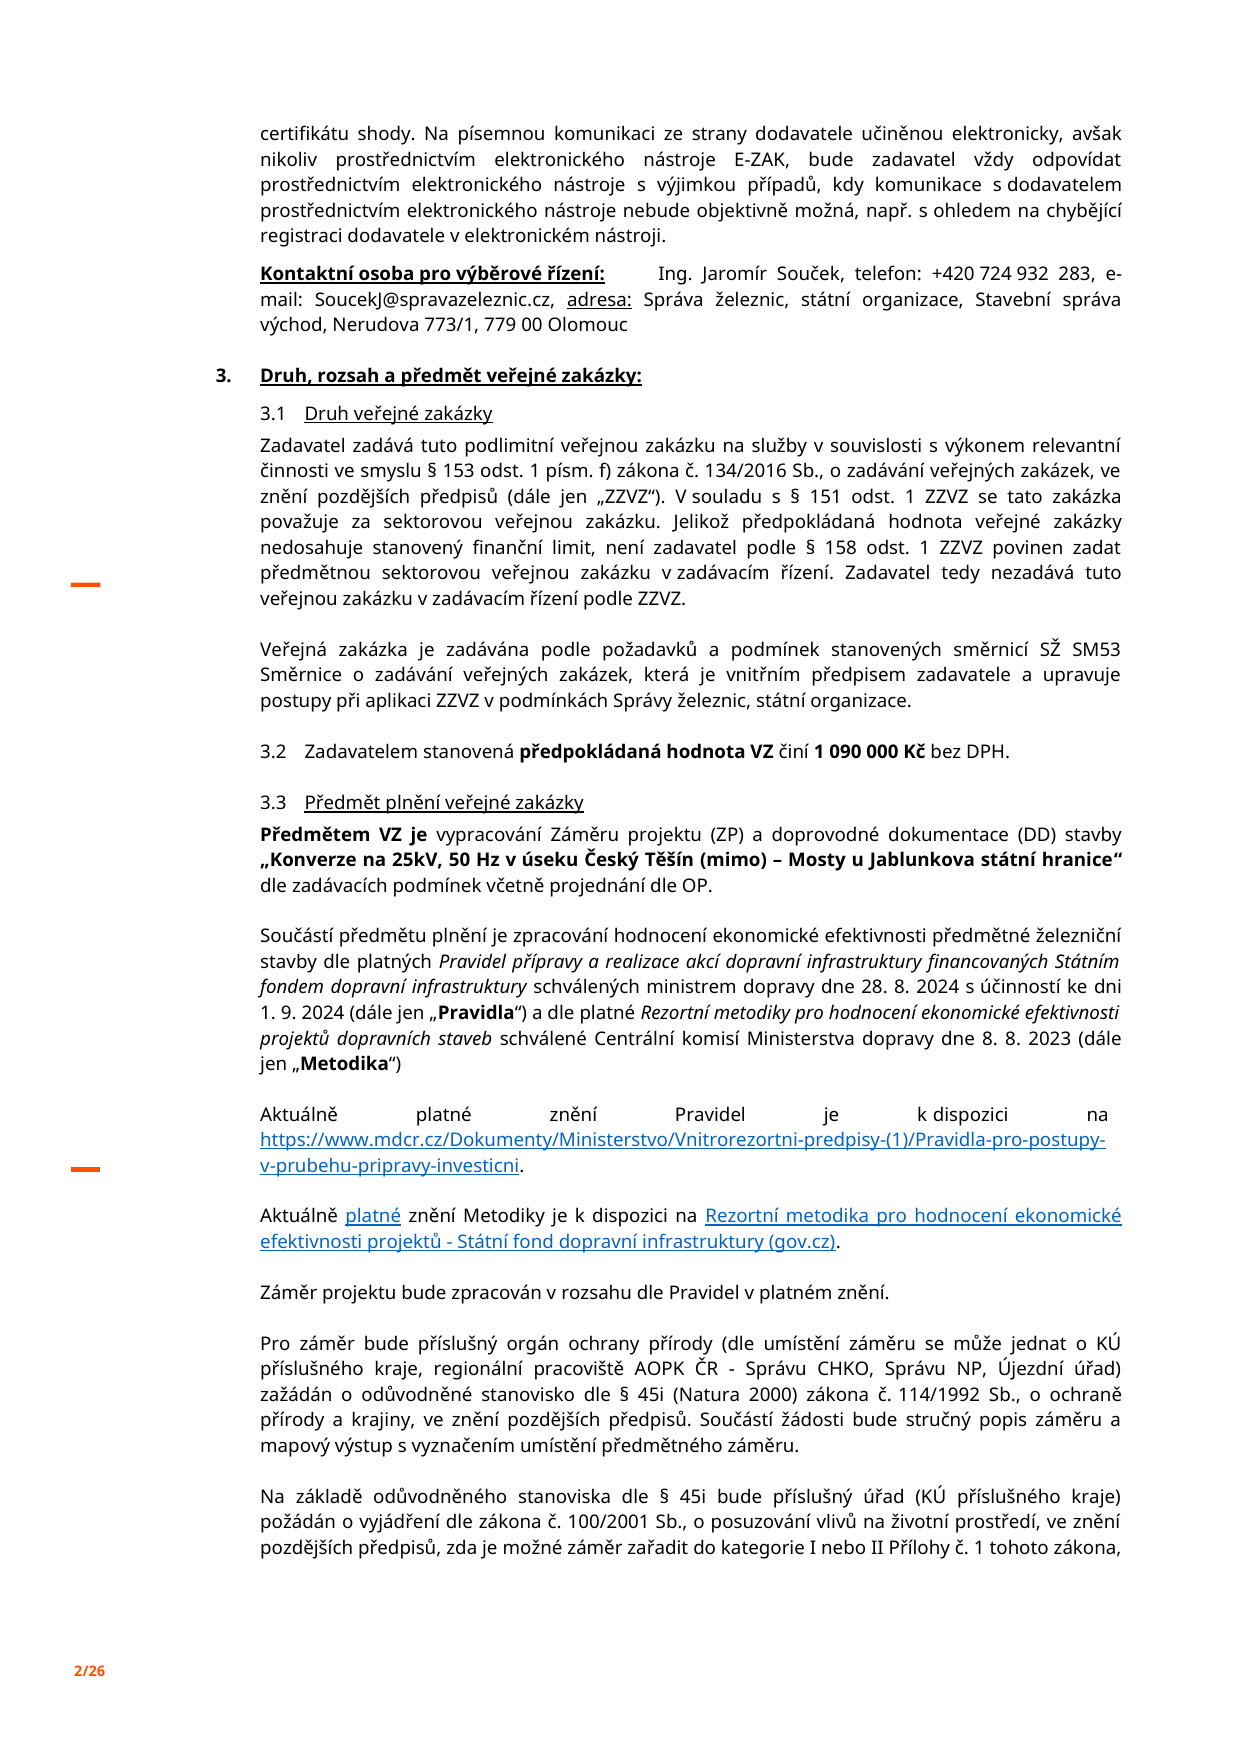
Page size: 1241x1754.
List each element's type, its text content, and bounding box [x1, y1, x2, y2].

list Pro záměr bude příslušný orgán ochrany přírody (dle umístění záměru se může jednat o KÚ příslušného kraje, regionální pracoviště AOPK ČR - Správu CHKO, Správu NP, Újezdní úřad) zažádán o odůvodněné stanovisko dle § 45i (Natura 2000) zákona č. 114/1992 Sb., o ochraně přírody a krajiny, ve znění pozdějších předpisů. Součástí žádosti bude stručný popis záměru a mapový výstup s vyznačením umístění předmětného záměru. [260, 1330, 1122, 1458]
list Aktuálně platné znění Metodiky je k dispozici na Rezortní metodika pro hodnocení ekonomické efektivnosti projektů - Státní fond dopravní infrastruktury (gov.cz). [260, 1202, 1122, 1253]
text Kontaktní osoba pro výběrové řízení: Ing. Jaromír Souček, telefon: +420 724 932 283, e-mail: SoucekJ@spravazeleznic.cz, adresa: Správa železnic, státní organizace, Stavební správa východ, Nerudova 773/1, 779 00 Olomouc [260, 261, 1122, 337]
list Druh veřejné zakázky [260, 400, 1122, 426]
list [260, 1483, 1122, 1560]
list Součástí předmětu plnění je zpracování hodnocení ekonomické efektivnosti předmětné železniční stavby dle platných Pravidel přípravy a realizace akcí dopravní infrastruktury financovaných Státním fondem dopravní infrastruktury schválených ministrem dopravy dne 28. 8. 2024 s účinností ke dni 1. 9. 2024 (dále jen „Pravidla“) a dle platné Rezortní metodiky pro hodnocení ekonomické efektivnosti projektů dopravních staveb schválené Centrální komisí Ministerstva dopravy dne 8. 8. 2023 (dále jen „Metodika“) [260, 923, 1122, 1076]
text Zadavatel zadává tuto podlimitní veřejnou zakázku na služby v souvislosti s výkonem relevantní činnosti ve smyslu § 153 odst. 1 písm. f) zákona č. 134/2016 Sb., o zadávání veřejných zakázek, ve znění pozdějších předpisů (dále jen „ZZVZ“). V souladu s § 151 odst. 1 ZZVZ se tato zakázka považuje za sektorovou veřejnou zakázku. Jelikož předpokládaná hodnota veřejné zakázky nedosahuje stanovený finanční limit, není zadavatel podle § 158 odst. 1 ZZVZ povinen zadat předmětnou sektorovou veřejnou zakázku v zadávacím řízení. Zadavatel tedy nezadává tuto veřejnou zakázku v zadávacím řízení podle ZZVZ. [260, 432, 1122, 611]
list Druh, rozsah a předmět veřejné zakázky: [216, 362, 1122, 388]
text Veřejná zakázka je zadávána podle požadavků a podmínek stanovených směrnicí SŽ SM53 Směrnice o zadávání veřejných zakázek, která je vnitřním předpisem zadavatele a upravuje postupy při aplikaci ZZVZ v podmínkách Správy železnic, státní organizace. [260, 636, 1122, 713]
list Záměr projektu bude zpracován v rozsahu dle Pravidel v platném znění. [260, 1279, 1122, 1304]
list Předmět plnění veřejné zakázky [260, 789, 1122, 815]
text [260, 121, 1122, 248]
text Aktuálně platné znění Pravidel je k dispozici na https://www.mdcr.cz/Dokumenty/Ministerstvo/Vnitrorezortni-predpisy-(1)/Pravidla-pro-postupy-v-prubehu-pripravy-investicni. [260, 1101, 1108, 1177]
text Předmětem VZ je vypracování Záměru projektu (ZP) a doprovodné dokumentace (DD) stavby „Konverze na 25kV, 50 Hz v úseku Český Těšín (mimo) – Mosty u Jablunkova státní hranice“ dle zadávacích podmínek včetně projednání dle OP. [260, 821, 1122, 898]
list Zadavatelem stanovená předpokládaná hodnota VZ činí 1 090 000 Kč bez DPH. [260, 738, 1122, 764]
